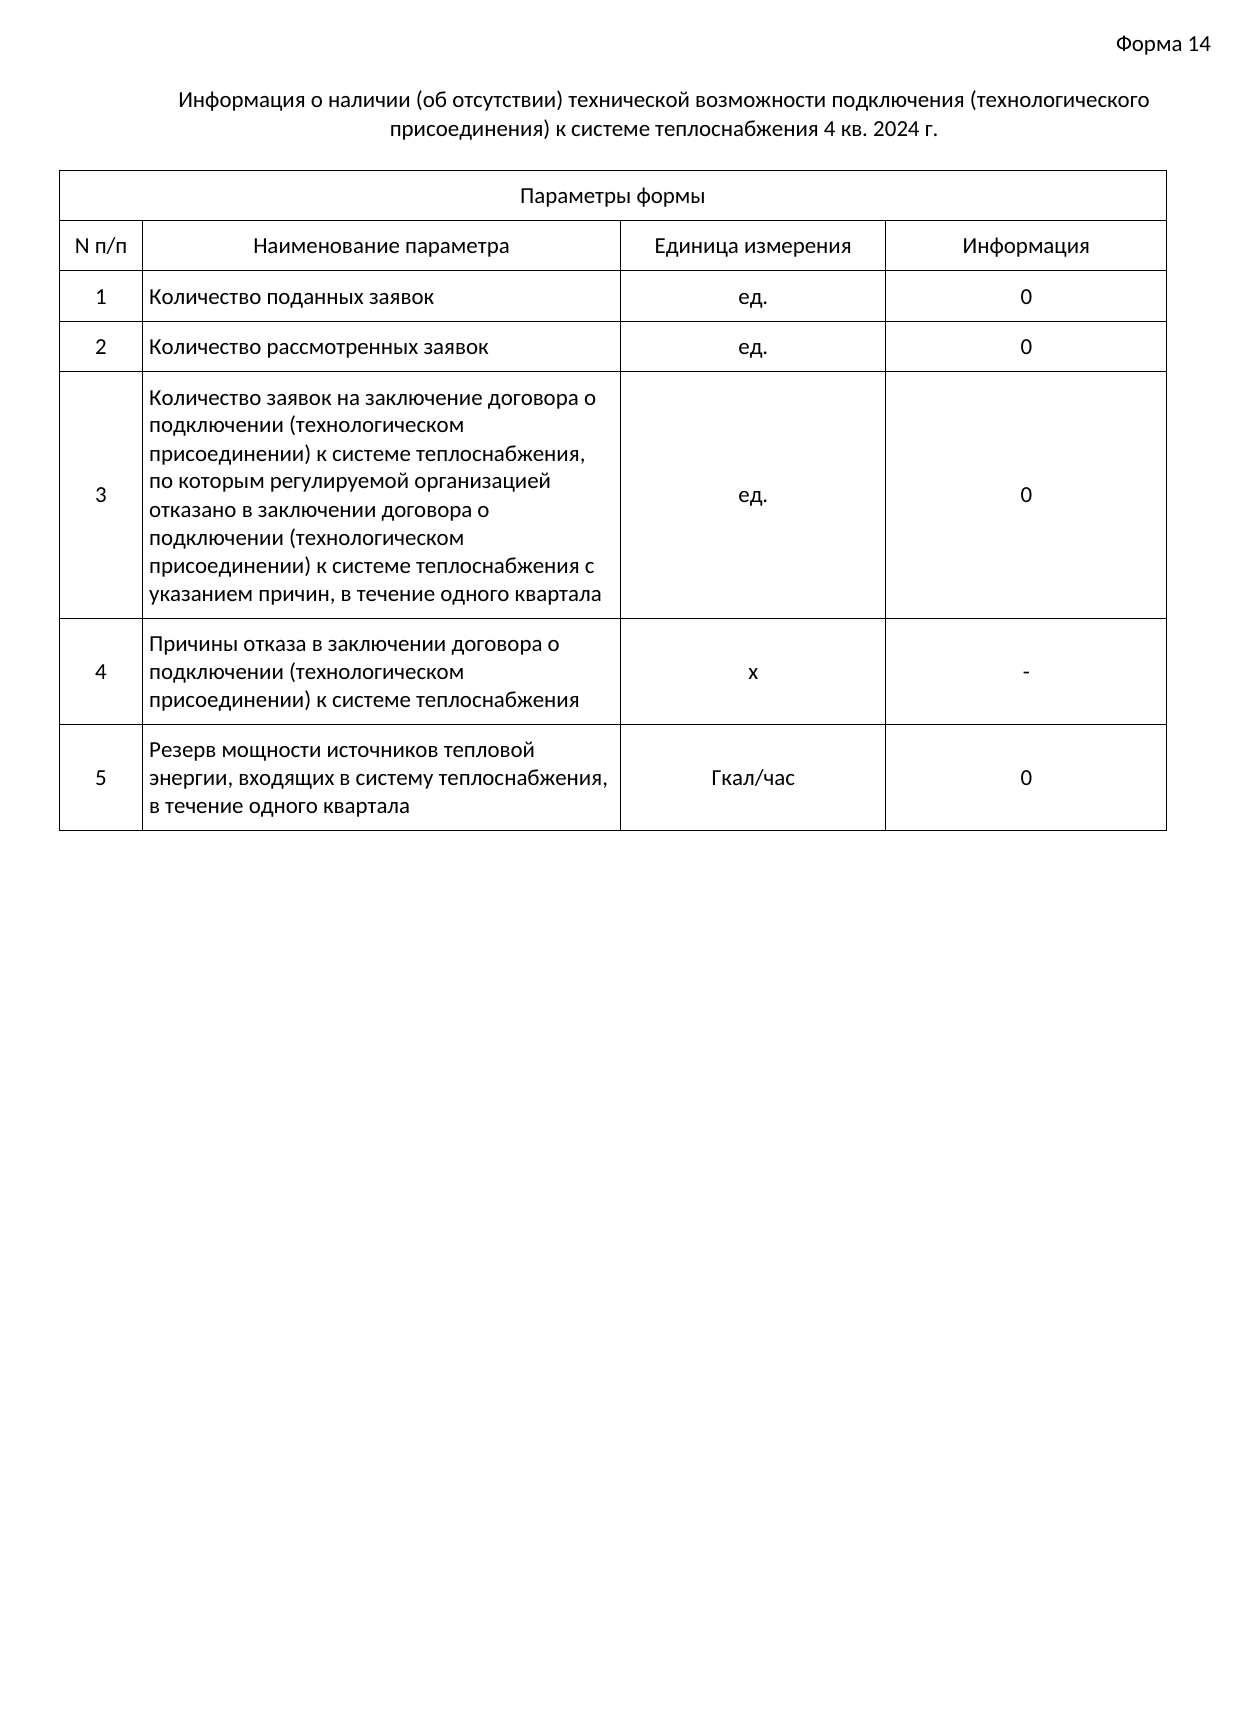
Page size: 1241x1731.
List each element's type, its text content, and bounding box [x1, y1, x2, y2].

table_cell Единица измерения [621, 221, 885, 270]
table_cell 0 [886, 372, 1166, 617]
text Информация о наличии (об отсутствии) технической возможности подключения (технологического присоединения) к системе теплоснабжения 4 кв. 2024 г. [118, 86, 1211, 142]
table_cell 0 [886, 271, 1166, 321]
table_cell 4 [60, 619, 142, 724]
table_cell Количество поданных заявок [143, 271, 620, 321]
table_cell Количество заявок на заключение договора о подключении (технологическом присоединении) к системе теплоснабжения, по которым регулируемой организацией отказано в заключении договора о подключении (технологическом присоединении) к системе теплоснабжения с указанием причин, в течение одного квартала [143, 372, 620, 617]
table_cell - [886, 619, 1166, 724]
table_cell 1 [60, 271, 142, 321]
table_cell ед. [621, 372, 885, 617]
table_cell Количество рассмотренных заявок [143, 322, 620, 371]
table_cell Информация [886, 221, 1166, 270]
table_cell Наименование параметра [143, 221, 620, 270]
table_cell 0 [886, 725, 1166, 830]
table_cell ед. [621, 271, 885, 321]
table_cell Резерв мощности источников тепловой энергии, входящих в систему теплоснабжения, в течение одного квартала [143, 725, 620, 830]
table_cell Гкал/час [621, 725, 885, 830]
table_header Параметры формы [60, 171, 1166, 220]
table_cell 2 [60, 322, 142, 371]
table_cell 3 [60, 372, 142, 617]
table_cell Причины отказа в заключении договора о подключении (технологическом присоединении) к системе теплоснабжения [143, 619, 620, 724]
table_cell x [621, 619, 885, 724]
table_cell ед. [621, 322, 885, 371]
table_cell N п/п [60, 221, 142, 270]
table_cell 0 [886, 322, 1166, 371]
text Форма 14 [118, 29, 1211, 58]
table_cell 5 [60, 725, 142, 830]
